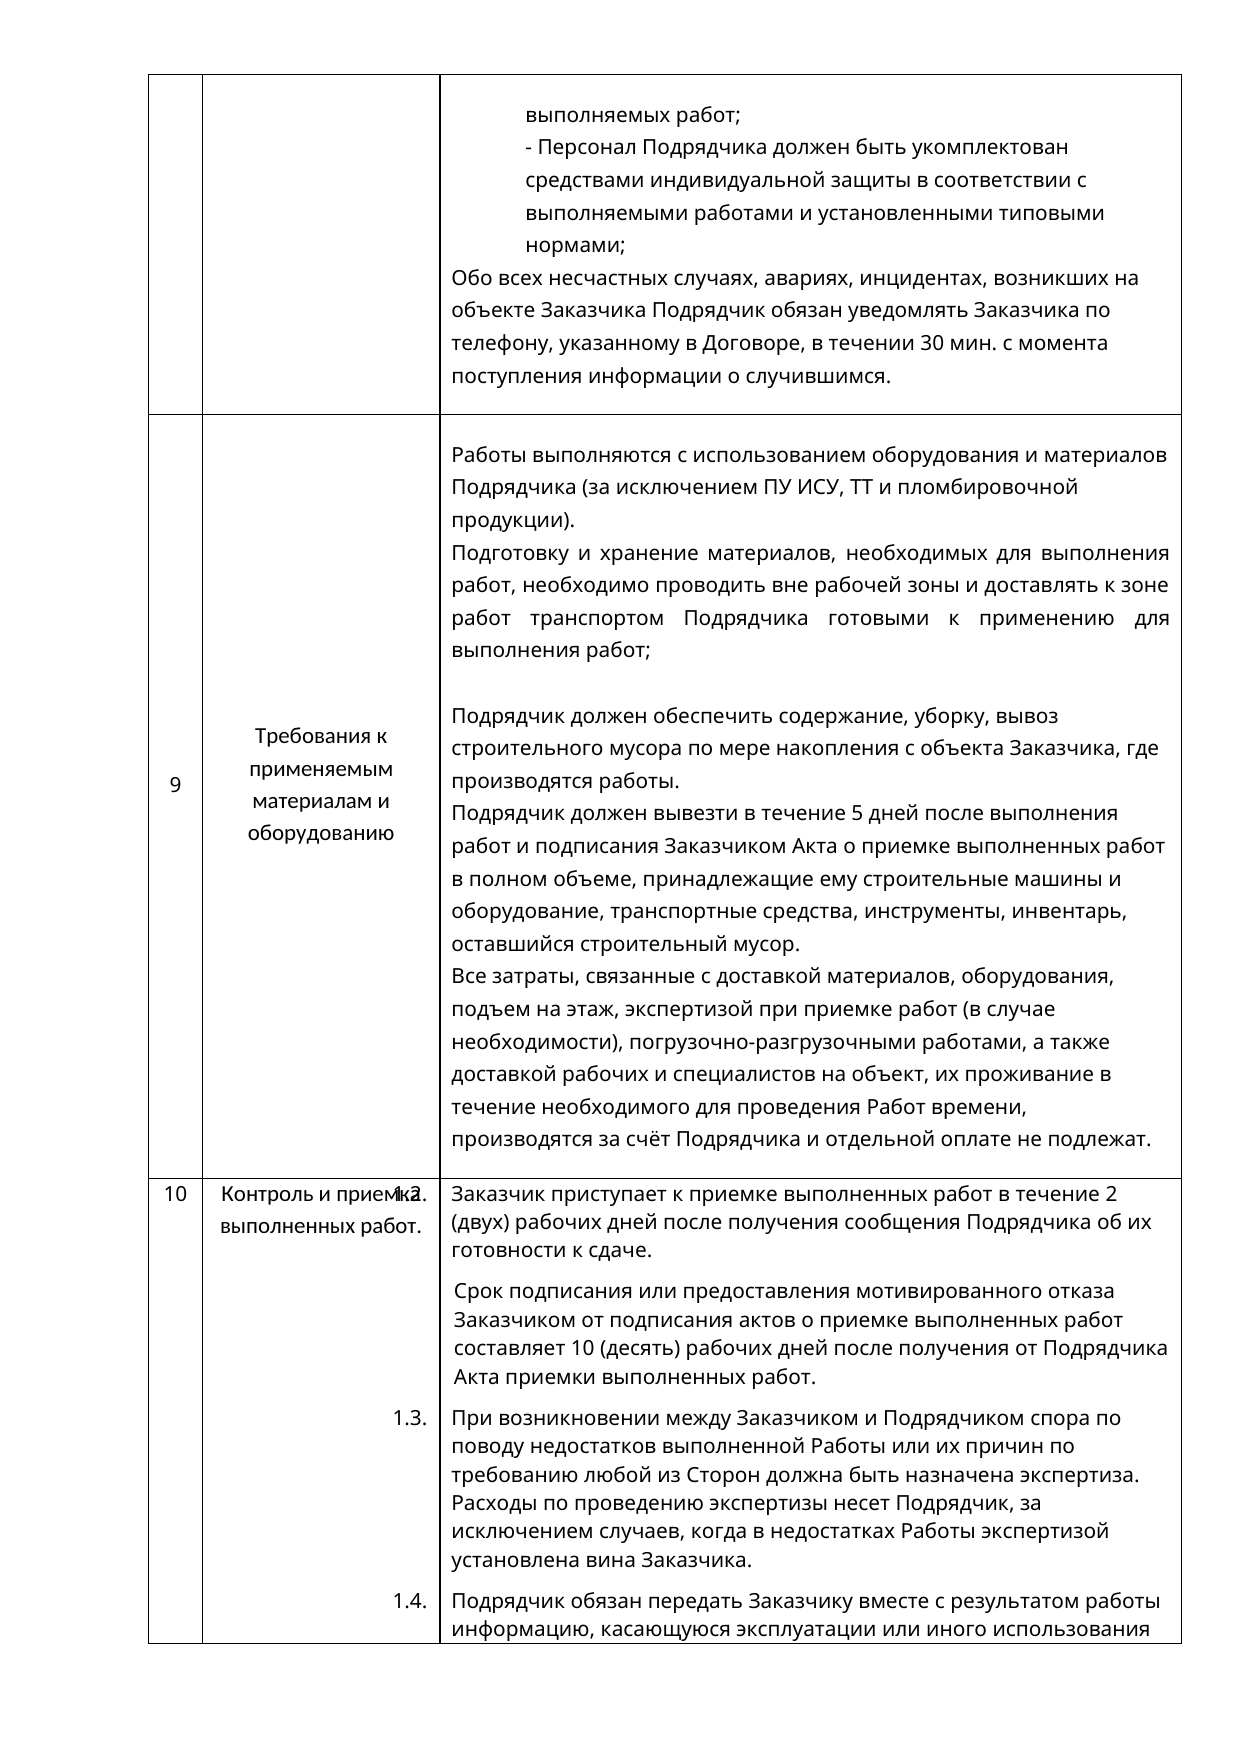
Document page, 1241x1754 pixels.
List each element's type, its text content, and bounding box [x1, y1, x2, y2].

table_cell Требования к применяемым материалам и оборудованию [203, 415, 439, 1178]
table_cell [441, 75, 1181, 414]
table_cell 9 [149, 415, 202, 1178]
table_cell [441, 1179, 1181, 1643]
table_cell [203, 75, 439, 414]
table_cell 8 [149, 75, 202, 414]
table_cell Работы выполняются с использованием оборудования и материалов Подрядчика (за исключением ПУ ИСУ, ТТ и пломбировочной продукции). Подготовку и хранение материалов, необходимых для выполнения работ, необходимо проводить вне рабочей зоны и доставлять к зоне работ транспортом Подрядчика готовыми к применению для выполнения работ; Подрядчик должен обеспечить содержание, уборку, вывоз строительного мусора по мере накопления с объекта Заказчика, где производятся работы. Подрядчик должен вывезти в течение 5 дней после выполнения работ и подписания Заказчиком Акта о приемке выполненных работ в полном объеме, принадлежащие ему строительные машины и оборудование, транспортные средства, инструменты, инвентарь, оставшийся строительный мусор. Все затраты, связанные с доставкой материалов, оборудования, подъем на этаж, экспертизой при приемке работ (в случае необходимости), погрузочно-разгрузочными работами, а также доставкой рабочих и специалистов на объект, их проживание в течение необходимого для проведения Работ времени, производятся за счёт Подрядчика и отдельной оплате не подлежат. [441, 415, 1181, 1178]
table_cell 10 [149, 1179, 202, 1643]
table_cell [203, 1179, 439, 1643]
